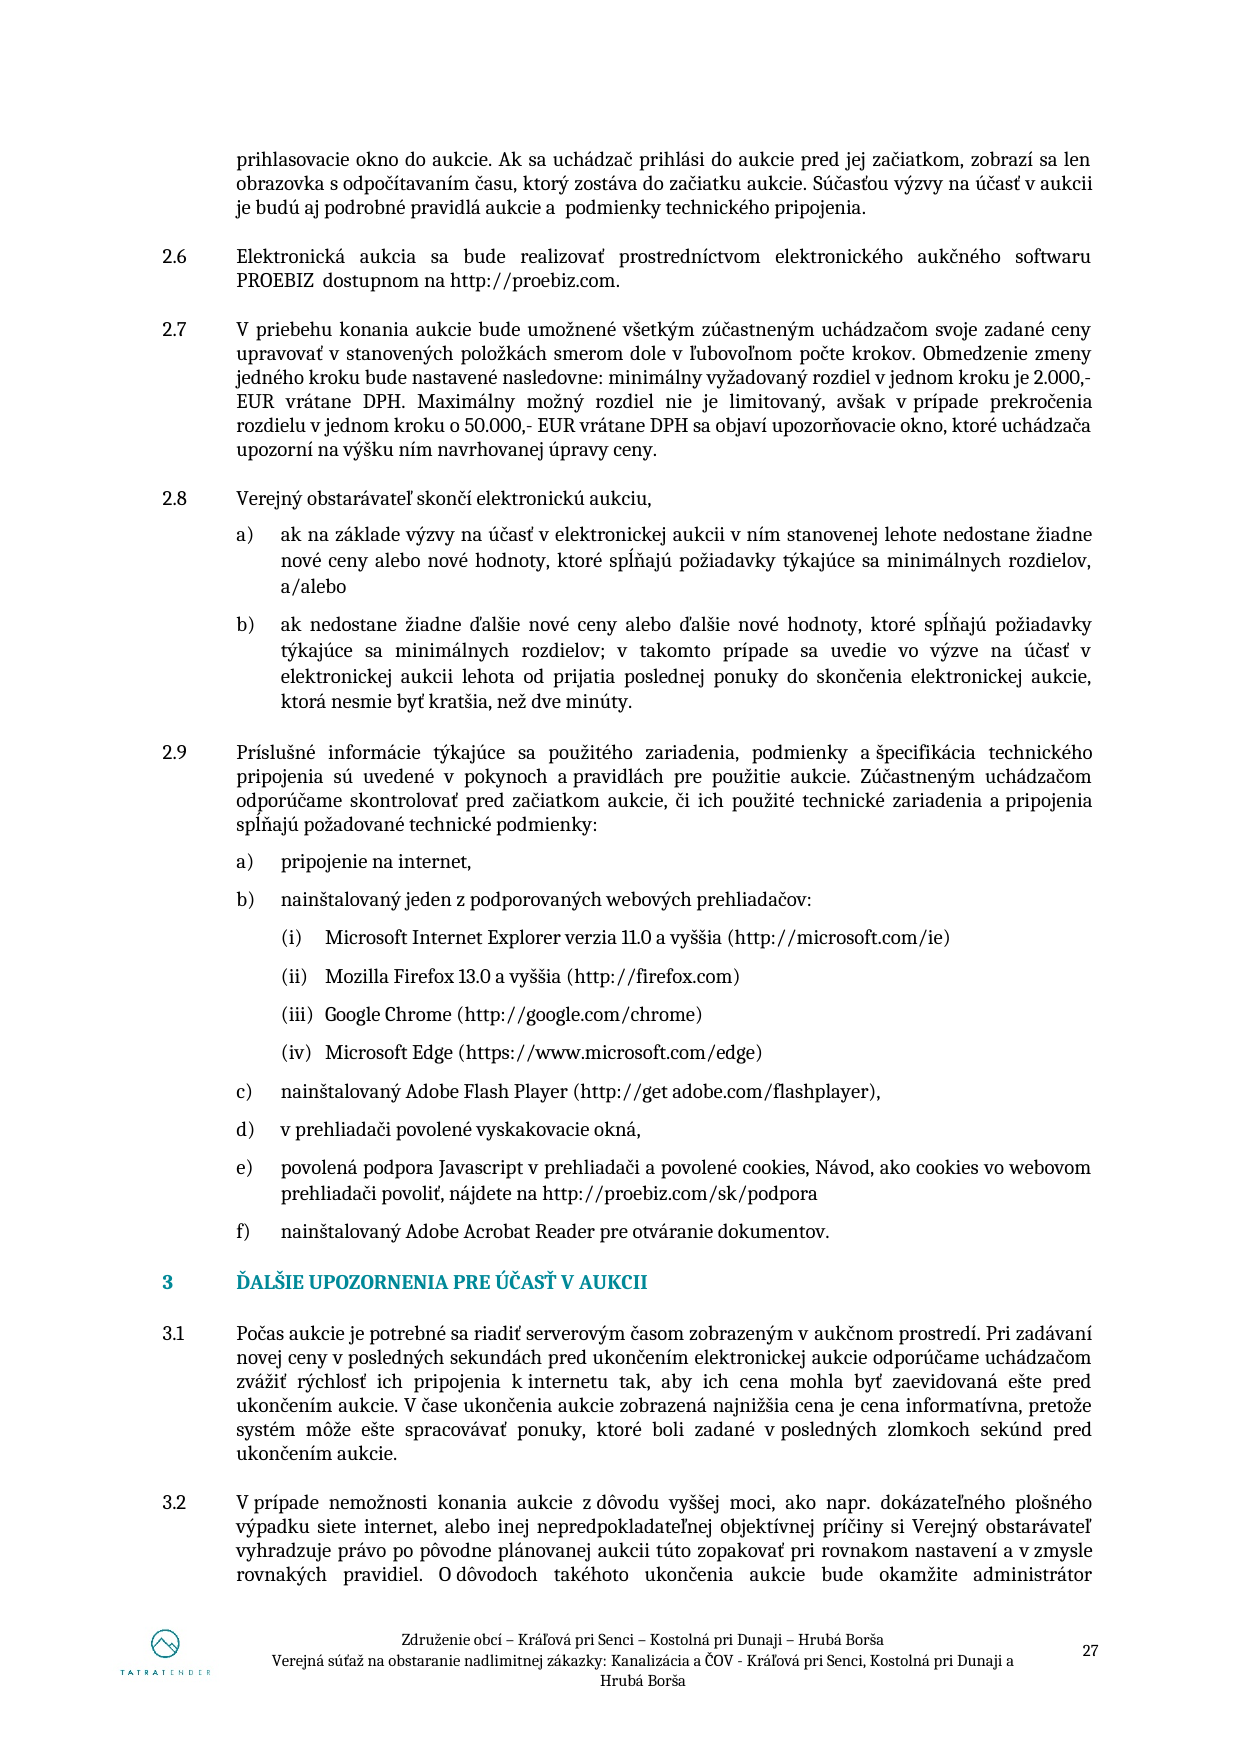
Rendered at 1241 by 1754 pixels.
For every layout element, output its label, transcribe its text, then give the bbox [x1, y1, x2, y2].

subtitle Verejný obstarávateľ skončí elektronickú aukciu, [162, 486, 1092, 510]
subtitle pripojenie na internet, [236, 849, 1092, 873]
subtitle Príslušné informácie týkajúce sa použitého zariadenia, podmienky a špecifikácia technického pripojenia sú uvedené v pokynoch a pravidlách pre použitie aukcie. Zúčastneným uchádzačom odporúčame skontrolovať pred začiatkom aukcie, či ich použité technické zariadenia a pripojenia spĺňajú požadované technické podmienky: [162, 741, 1092, 837]
subtitle Microsoft Edge (https://www.microsoft.com/edge) [281, 1041, 1092, 1065]
subtitle nainštalovaný Adobe Flash Player (http://get adobe.com/flashplayer), [236, 1079, 1092, 1103]
subtitle Mozilla Firefox 13.0 a vyššia (http://firefox.com) [281, 964, 1092, 988]
subtitle Ďalšie upozornenia pre účasť v aukcii [162, 1271, 1092, 1295]
subtitle V priebehu konania aukcie bude umožnené všetkým zúčastneným uchádzačom svoje zadané ceny upravovať v stanovených položkách smerom dole v ľubovoľnom počte krokov. Obmedzenie zmeny jedného kroku bude nastavené nasledovne: minimálny vyžadovaný rozdiel v jednom kroku je 2.000,- EUR vrátane DPH. Maximálny možný rozdiel nie je limitovaný, avšak v prípade prekročenia rozdielu v jednom kroku o 50.000,- EUR vrátane DPH sa objaví upozorňovacie okno, ktoré uchádzača upozorní na výšku ním navrhovanej úpravy ceny. [162, 317, 1092, 461]
subtitle nainštalovaný Adobe Acrobat Reader pre otváranie dokumentov. [236, 1220, 1092, 1244]
subtitle Microsoft Internet Explorer verzia 11.0 a vyššia (http://microsoft.com/ie) [281, 926, 1092, 950]
subtitle Elektronická aukcia sa bude realizovať prostredníctvom elektronického aukčného softwaru PROEBIZ dostupnom na http://proebiz.com. [162, 244, 1092, 292]
subtitle Počas aukcie je potrebné sa riadiť serverovým časom zobrazeným v aukčnom prostredí. Pri zadávaní novej ceny v posledných sekundách pred ukončením elektronickej aukcie odporúčame uchádzačom zvážiť rýchlosť ich pripojenia k internetu tak, aby ich cena mohla byť zaevidovaná ešte pred ukončením aukcie. V čase ukončenia aukcie zobrazená najnižšia cena je cena informatívna, pretože systém môže ešte spracovávať ponuky, ktoré boli zadané v posledných zlomkoch sekúnd pred ukončením aukcie. [162, 1322, 1092, 1466]
subtitle povolená podpora Javascript v prehliadači a povolené cookies, Návod, ako cookies vo webovom prehliadači povoliť, nájdete na http://proebiz.com/sk/podpora [236, 1156, 1092, 1206]
subtitle nainštalovaný jeden z podporovaných webových prehliadačov: [236, 888, 1092, 912]
picture [99, 1605, 231, 1699]
subtitle Google Chrome (http://google.com/chrome) [281, 1003, 1092, 1027]
subtitle ak nedostane žiadne ďalšie nové ceny alebo ďalšie nové hodnoty, ktoré spĺňajú požiadavky týkajúce sa minimálnych rozdielov; v takomto prípade sa uvedie vo výzve na účasť v elektronickej aukcii lehota od prijatia poslednej ponuky do skončenia elektronickej aukcie, ktorá nesmie byť kratšia, než dve minúty. [236, 613, 1092, 714]
subtitle ak na základe výzvy na účasť v elektronickej aukcii v ním stanovenej lehote nedostane žiadne nové ceny alebo nové hodnoty, ktoré spĺňajú požiadavky týkajúce sa minimálnych rozdielov, a/alebo [236, 523, 1092, 598]
subtitle v prehliadači povolené vyskakovacie okná, [236, 1118, 1092, 1142]
